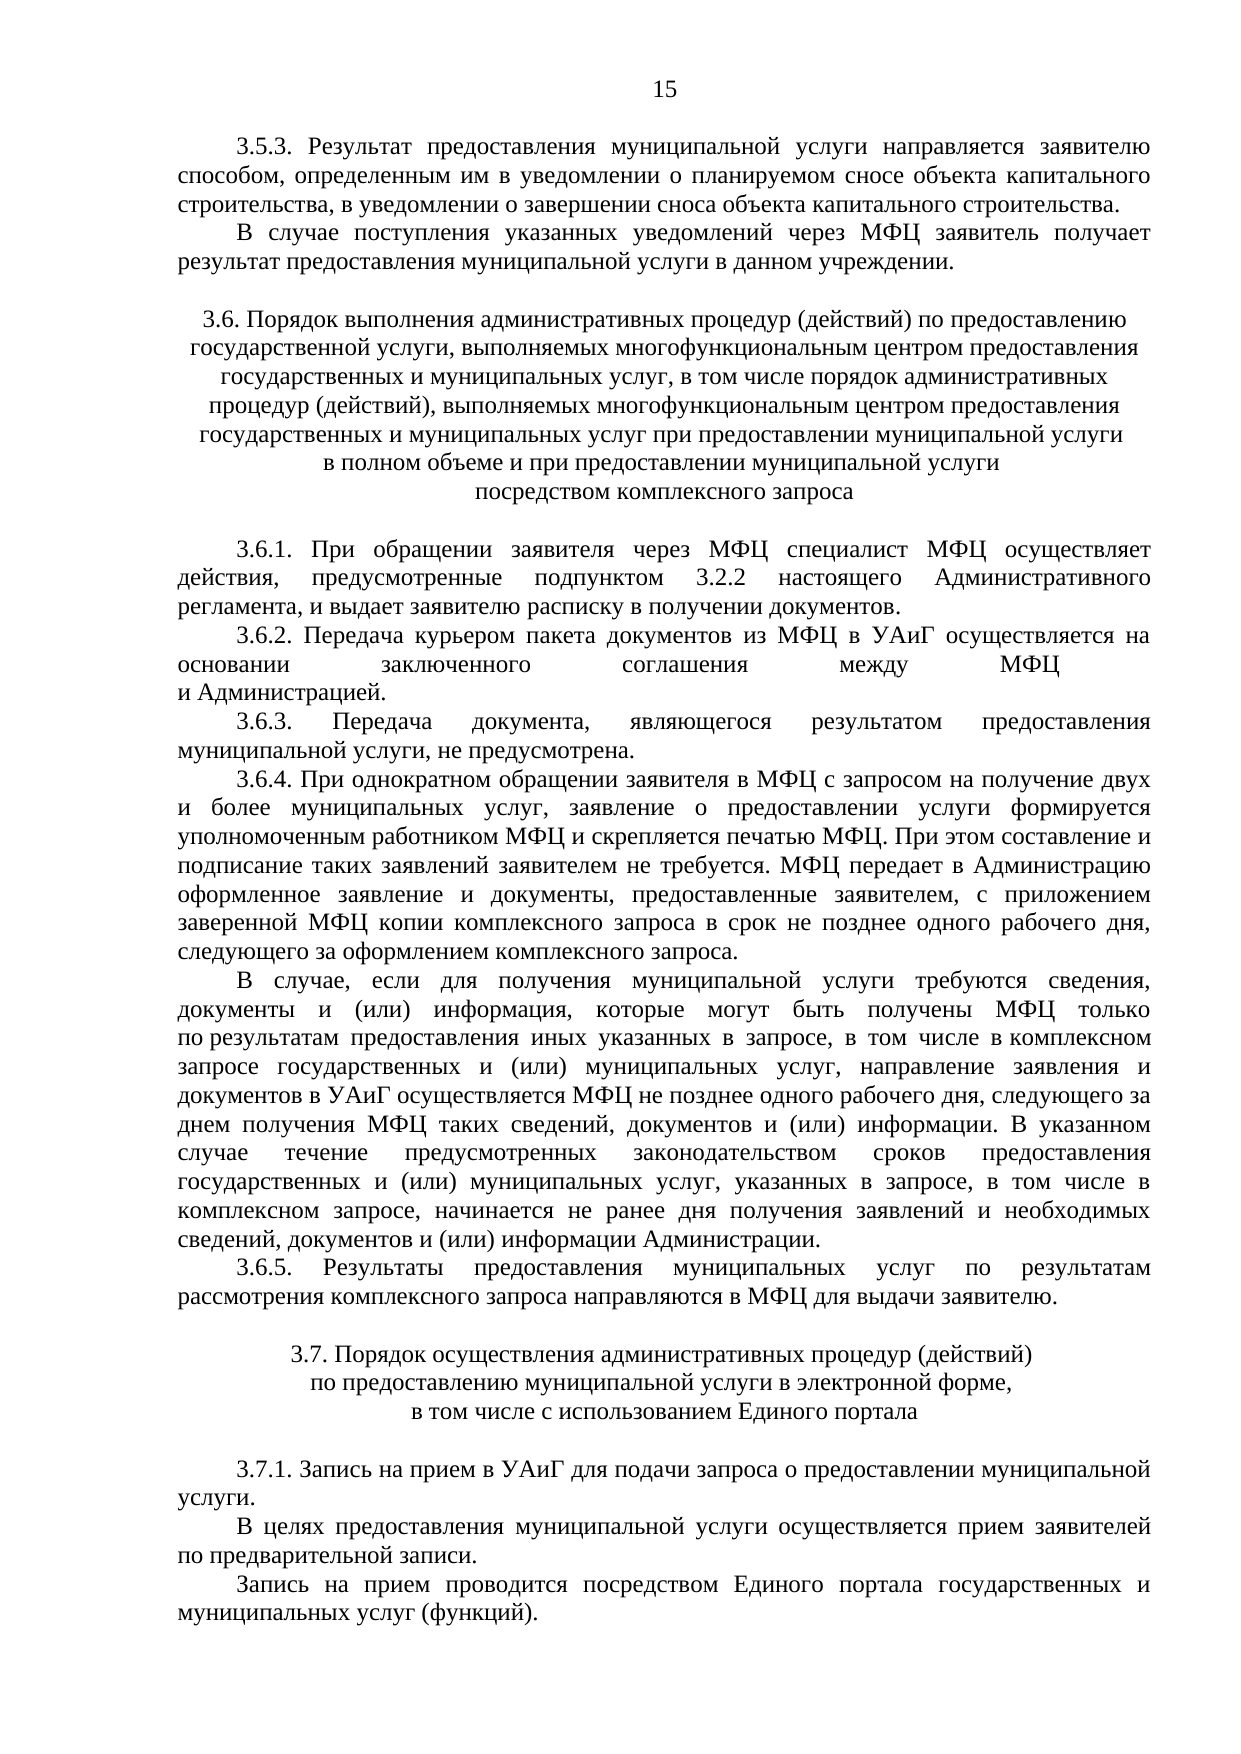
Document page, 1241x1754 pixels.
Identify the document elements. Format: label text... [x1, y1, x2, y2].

text 3.7. Порядок осуществления административных процедур (действий) по предоставлению муниципальной услуги в электронной форме, в том числе с использованием Единого портала [177, 1339, 1152, 1425]
text Запись на прием проводится посредством Единого портала государственных и муниципальных услуг (функций). [177, 1569, 1152, 1626]
text 3.6.5. Результаты предоставления муниципальных услуг по результатам рассмотрения комплексного запроса направляются в МФЦ для выдачи заявителю. [177, 1252, 1152, 1310]
text В случае поступления указанных уведомлений через МФЦ заявитель получает результат предоставления муниципальной услуги в данном учреждении. [177, 217, 1152, 275]
text В целях предоставления муниципальной услуги осуществляется прием заявителей по предварительной записи. [177, 1511, 1152, 1569]
text 3.7.1. Запись на прием в УАиГ для подачи запроса о предоставлении муниципальной услуги. [177, 1454, 1152, 1511]
text 3.6.4. При однократном обращении заявителя в МФЦ с запросом на получение двух и более муниципальных услуг, заявление о предоставлении услуги формируется уполномоченным работником МФЦ и скрепляется печатью МФЦ. При этом составление и подписание таких заявлений заявителем не требуется. МФЦ передает в Администрацию оформленное заявление и документы, предоставленные заявителем, с приложением заверенной МФЦ копии комплексного запроса в срок не позднее одного рабочего дня, следующего за оформлением комплексного запроса. [177, 764, 1152, 965]
text 3.6.3. Передача документа, являющегося результатом предоставления муниципальной услуги, не предусмотрена. [177, 706, 1152, 764]
text В случае, если для получения муниципальной услуги требуются сведения, документы и (или) информация, которые могут быть получены МФЦ только по результатам предоставления иных указанных в запросе, в том числе в комплексном запросе государственных и (или) муниципальных услуг, направление заявления и документов в УАиГ осуществляется МФЦ не позднее одного рабочего дня, следующего за днем получения МФЦ таких сведений, документов и (или) информации. В указанном случае течение предусмотренных законодательством сроков предоставления государственных и (или) муниципальных услуг, указанных в запросе, в том числе в комплексном запросе, начинается не ранее дня получения заявлений и необходимых сведений, документов и (или) информации Администрации. [177, 965, 1152, 1252]
text 3.6.1. При обращении заявителя через МФЦ специалист МФЦ осуществляет действия, предусмотренные подпунктом 3.2.2 настоящего Административного регламента, и выдает заявителю расписку в получении документов. [177, 534, 1152, 620]
text 3.6.2. Передача курьером пакета документов из МФЦ в УАиГ осуществляется на основании заключенного соглашения между МФЦ и Администрацией. [177, 620, 1152, 706]
text 3.6. Порядок выполнения административных процедур (действий) по предоставлению государственной услуги, выполняемых многофункциональным центром предоставления государственных и муниципальных услуг, в том числе порядок административных процедур (действий), выполняемых многофункциональным центром предоставления государственных и муниципальных услуг при предоставлении муниципальной услуги в полном объеме и при предоставлении муниципальной услуги посредством комплексного запроса [177, 304, 1152, 505]
text 3.5.3. Результат предоставления муниципальной услуги направляется заявителю способом, определенным им в уведомлении о планируемом сносе объекта капитального строительства, в уведомлении о завершении сноса объекта капитального строительства. [177, 131, 1152, 217]
